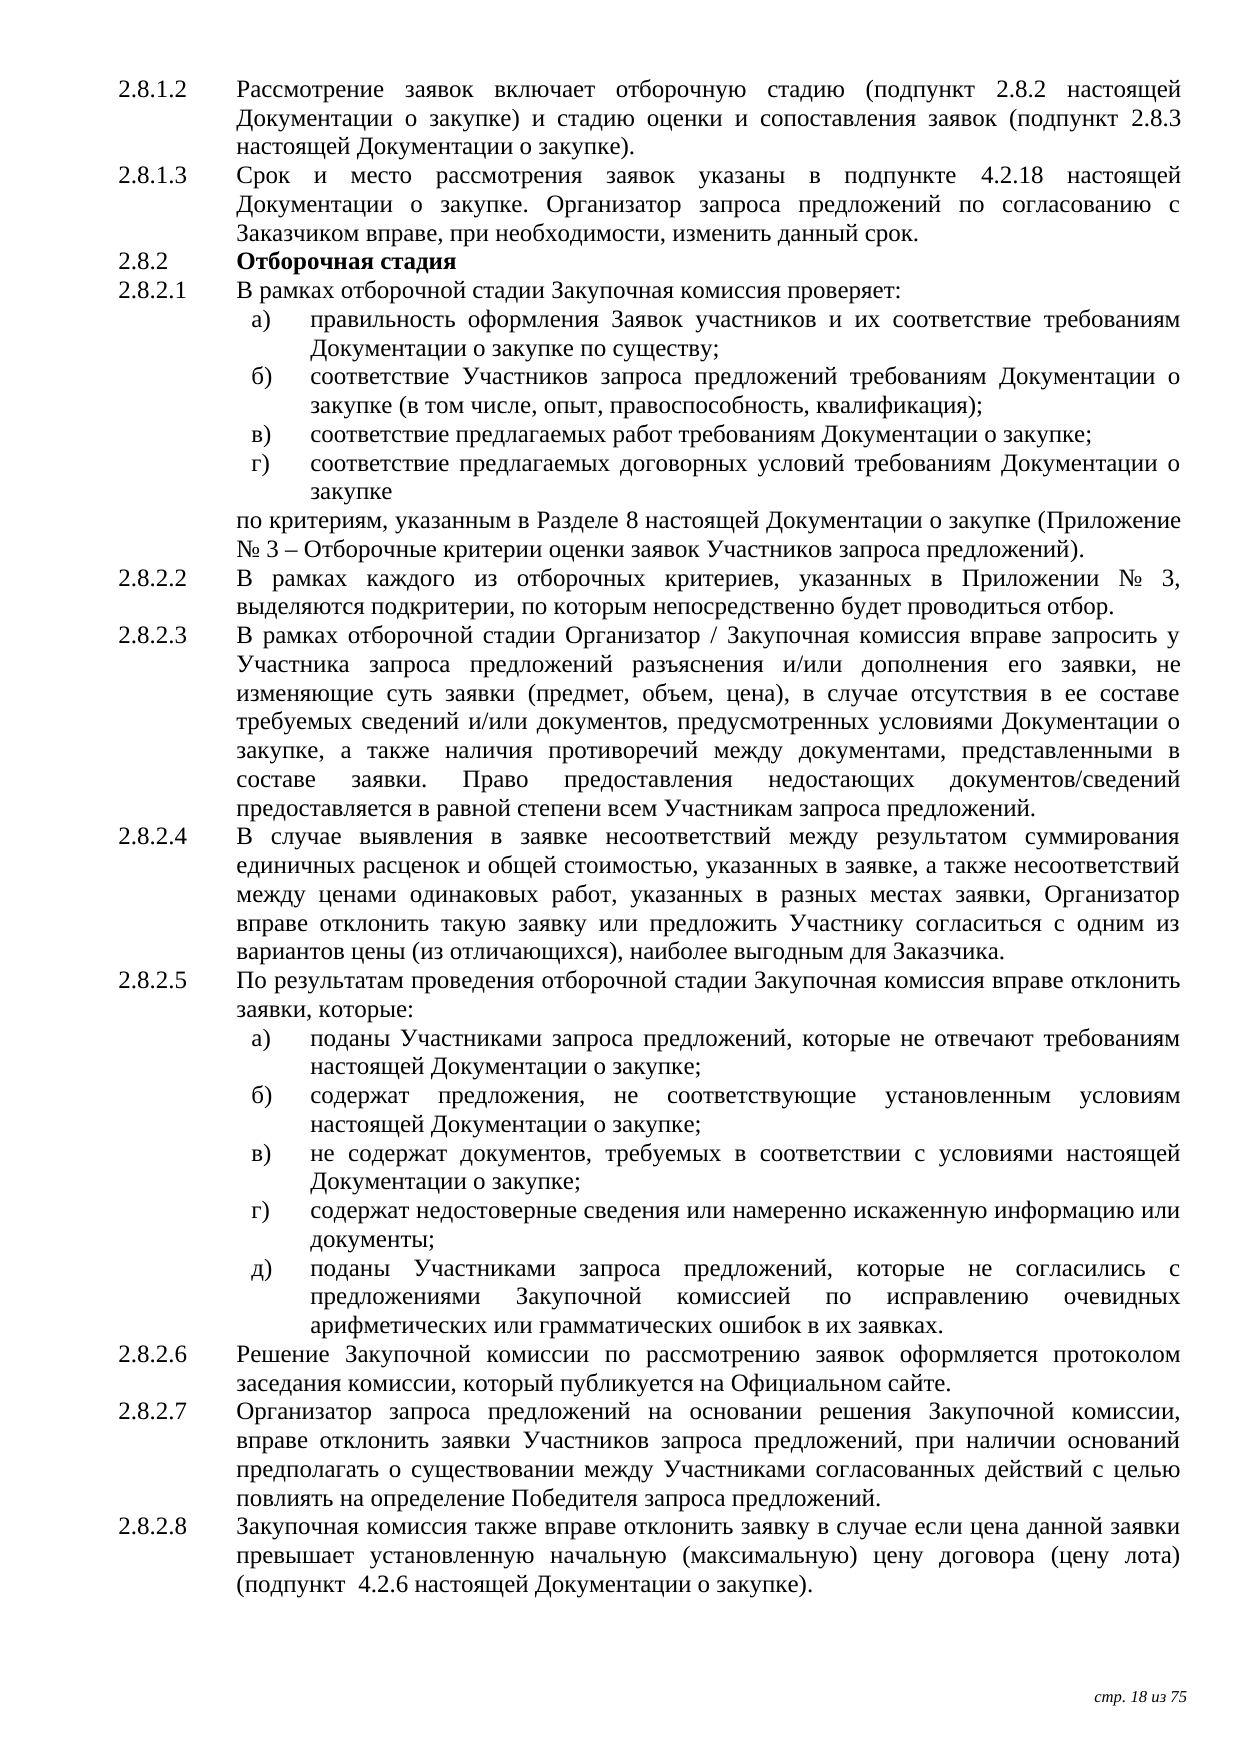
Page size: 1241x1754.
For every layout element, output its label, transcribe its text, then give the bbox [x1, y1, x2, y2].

text содержат предложения, не соответствующие установленным условиям настоящей Документации о закупке; [251, 1080, 1181, 1138]
text В рамках отборочной стадии Закупочная комиссия проверяет: [118, 275, 1181, 304]
text соответствие предлагаемых работ требованиям Документации о закупке; [251, 419, 1181, 448]
text поданы Участниками запроса предложений, которые не согласились с предложениями Закупочной комиссией по исправлению очевидных арифметических или грамматических ошибок в их заявках. [251, 1253, 1181, 1339]
text поданы Участниками запроса предложений, которые не отвечают требованиям настоящей Документации о закупке; [251, 1023, 1181, 1080]
text В рамках отборочной стадии Организатор / Закупочная комиссия вправе запросить у Участника запроса предложений разъяснения и/или дополнения его заявки, не изменяющие суть заявки (предмет, объем, цена), в случае отсутствия в ее составе требуемых сведений и/или документов, предусмотренных условиями Документации о закупке, а также наличия противоречий между документами, представленными в составе заявки. Право предоставления недостающих документов/сведений предоставляется в равной степени всем Участникам запроса предложений. [118, 620, 1181, 821]
text В случае выявления в заявке несоответствий между результатом суммирования единичных расценок и общей стоимостью, указанных в заявке, а также несоответствий между ценами одинаковых работ, указанных в разных местах заявки, Организатор вправе отклонить такую заявку или предложить Участнику согласиться с одним из вариантов цены (из отличающихся), наиболее выгодным для Заказчика. [118, 821, 1181, 965]
text Решение Закупочной комиссии по рассмотрению заявок оформляется протоколом заседания комиссии, который публикуется на Официальном сайте. [118, 1339, 1181, 1396]
text В рамках каждого из отборочных критериев, указанных в Приложении № 3, выделяются подкритерии, по которым непосредственно будет проводиться отбор. [118, 563, 1181, 620]
text Рассмотрение заявок включает отборочную стадию (подпункт 2.8.2 настоящей Документации о закупке) и стадию оценки и сопоставления заявок (подпункт 2.8.3 настоящей Документации о закупке). [118, 74, 1181, 160]
text Закупочная комиссия также вправе отклонить заявку в случае если цена данной заявки превышает установленную начальную (максимальную) цену договора (цену лота) (подпункт 4.2.6 настоящей Документации о закупке). [118, 1511, 1181, 1598]
text не содержат документов, требуемых в соответствии с условиями настоящей Документации о закупке; [251, 1138, 1181, 1195]
text По результатам проведения отборочной стадии Закупочная комиссия вправе отклонить заявки, которые: [118, 965, 1181, 1023]
list по критериям, указанным в Разделе 8 настоящей Документации о закупке (Приложение № 3 – Отборочные критерии оценки заявок Участников запроса предложений). [236, 505, 1181, 563]
text Организатор запроса предложений на основании решения Закупочной комиссии, вправе отклонить заявки Участников запроса предложений, при наличии оснований предполагать о существовании между Участниками согласованных действий с целью повлиять на определение Победителя запроса предложений. [118, 1396, 1181, 1511]
text соответствие предлагаемых договорных условий требованиям Документации о закупке [251, 448, 1181, 505]
text Отборочная стадия [118, 246, 1181, 275]
text соответствие Участников запроса предложений требованиям Документации о закупке (в том числе, опыт, правоспособность, квалификация); [251, 361, 1181, 419]
text содержат недостоверные сведения или намеренно искаженную информацию или документы; [251, 1195, 1181, 1253]
text правильность оформления Заявок участников и их соответствие требованиям Документации о закупке по существу; [251, 304, 1181, 361]
text Срок и место рассмотрения заявок указаны в подпункте 4.2.18 настоящей Документации о закупке. Организатор запроса предложений по согласованию с Заказчиком вправе, при необходимости, изменить данный срок. [118, 160, 1181, 246]
